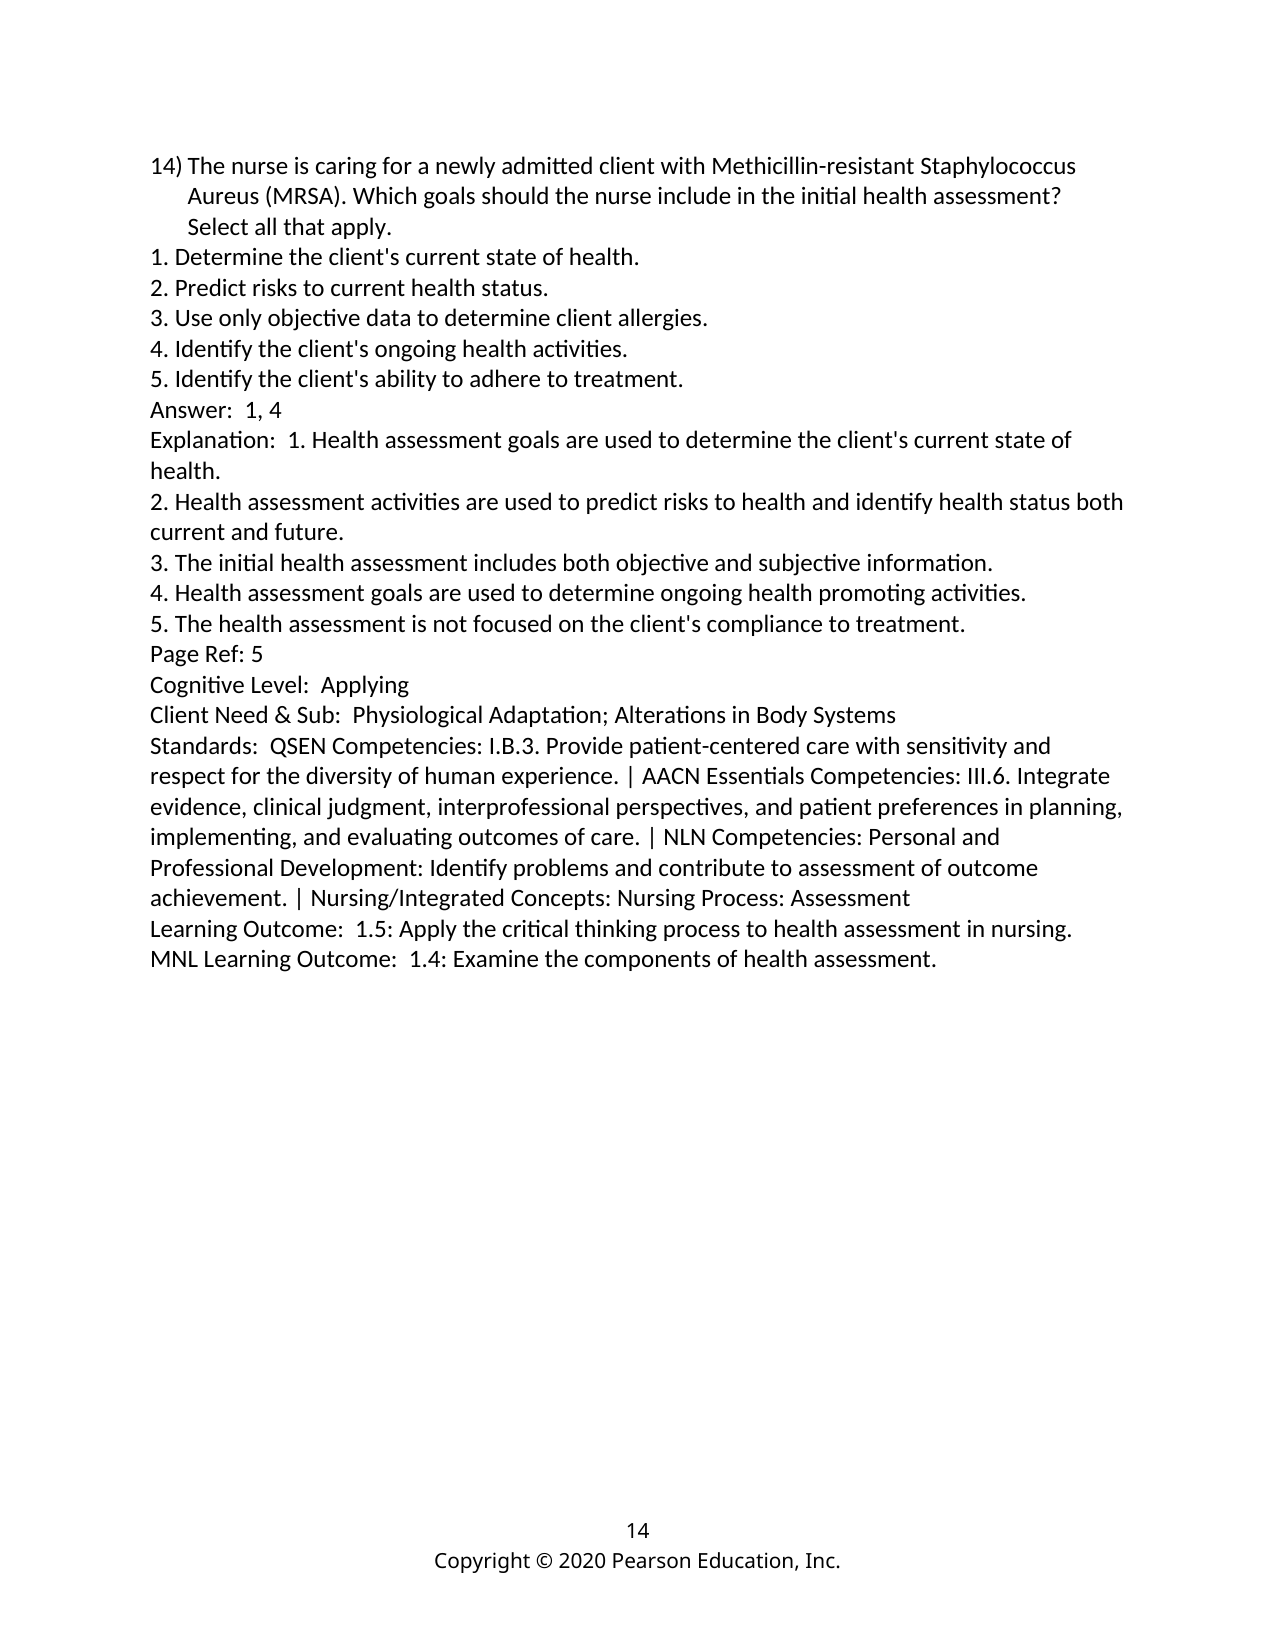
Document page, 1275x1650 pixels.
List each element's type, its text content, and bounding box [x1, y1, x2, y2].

text 5. Identify the client's ability to adhere to treatment. [150, 364, 1125, 394]
text 5. The health assessment is not focused on the client's compliance to treatment. [150, 608, 1125, 638]
text 4. Identify the client's ongoing health activities. [150, 333, 1125, 364]
text Explanation: 1. Health assessment goals are used to determine the client's current state of health. [150, 425, 1125, 486]
text 2. Predict risks to current health status. [150, 272, 1125, 303]
text Answer: 1, 4 [150, 394, 1125, 425]
list The nurse is caring for a newly admitted client with Methicillin-resistant Staphylococcus Aureus (MRSA). Which goals should the nurse include in the initial health assessment? Select all that apply. [150, 150, 1125, 242]
text Page Ref: 5 [150, 638, 1125, 669]
text MNL Learning Outcome: 1.4: Examine the components of health assessment. [150, 943, 1125, 974]
text Standards: QSEN Competencies: I.B.3. Provide patient-centered care with sensitivity and respect for the diversity of human experience. | AACN Essentials Competencies: III.6. Integrate evidence, clinical judgment, interprofessional perspectives, and patient preferences in planning, implementing, and evaluating outcomes of care. | NLN Competencies: Personal and Professional Development: Identify problems and contribute to assessment of outcome achievement. | Nursing/Integrated Concepts: Nursing Process: Assessment [150, 730, 1125, 913]
text 1. Determine the client's current state of health. [150, 242, 1125, 272]
text 2. Health assessment activities are used to predict risks to health and identify health status both current and future. [150, 486, 1125, 547]
text 4. Health assessment goals are used to determine ongoing health promoting activities. [150, 577, 1125, 608]
text Cognitive Level: Applying [150, 669, 1125, 699]
text Client Need & Sub: Physiological Adaptation; Alterations in Body Systems [150, 699, 1125, 730]
text Learning Outcome: 1.5: Apply the critical thinking process to health assessment in nursing. [150, 913, 1125, 943]
text 3. Use only objective data to determine client allergies. [150, 303, 1125, 333]
text 3. The initial health assessment includes both objective and subjective information. [150, 547, 1125, 577]
